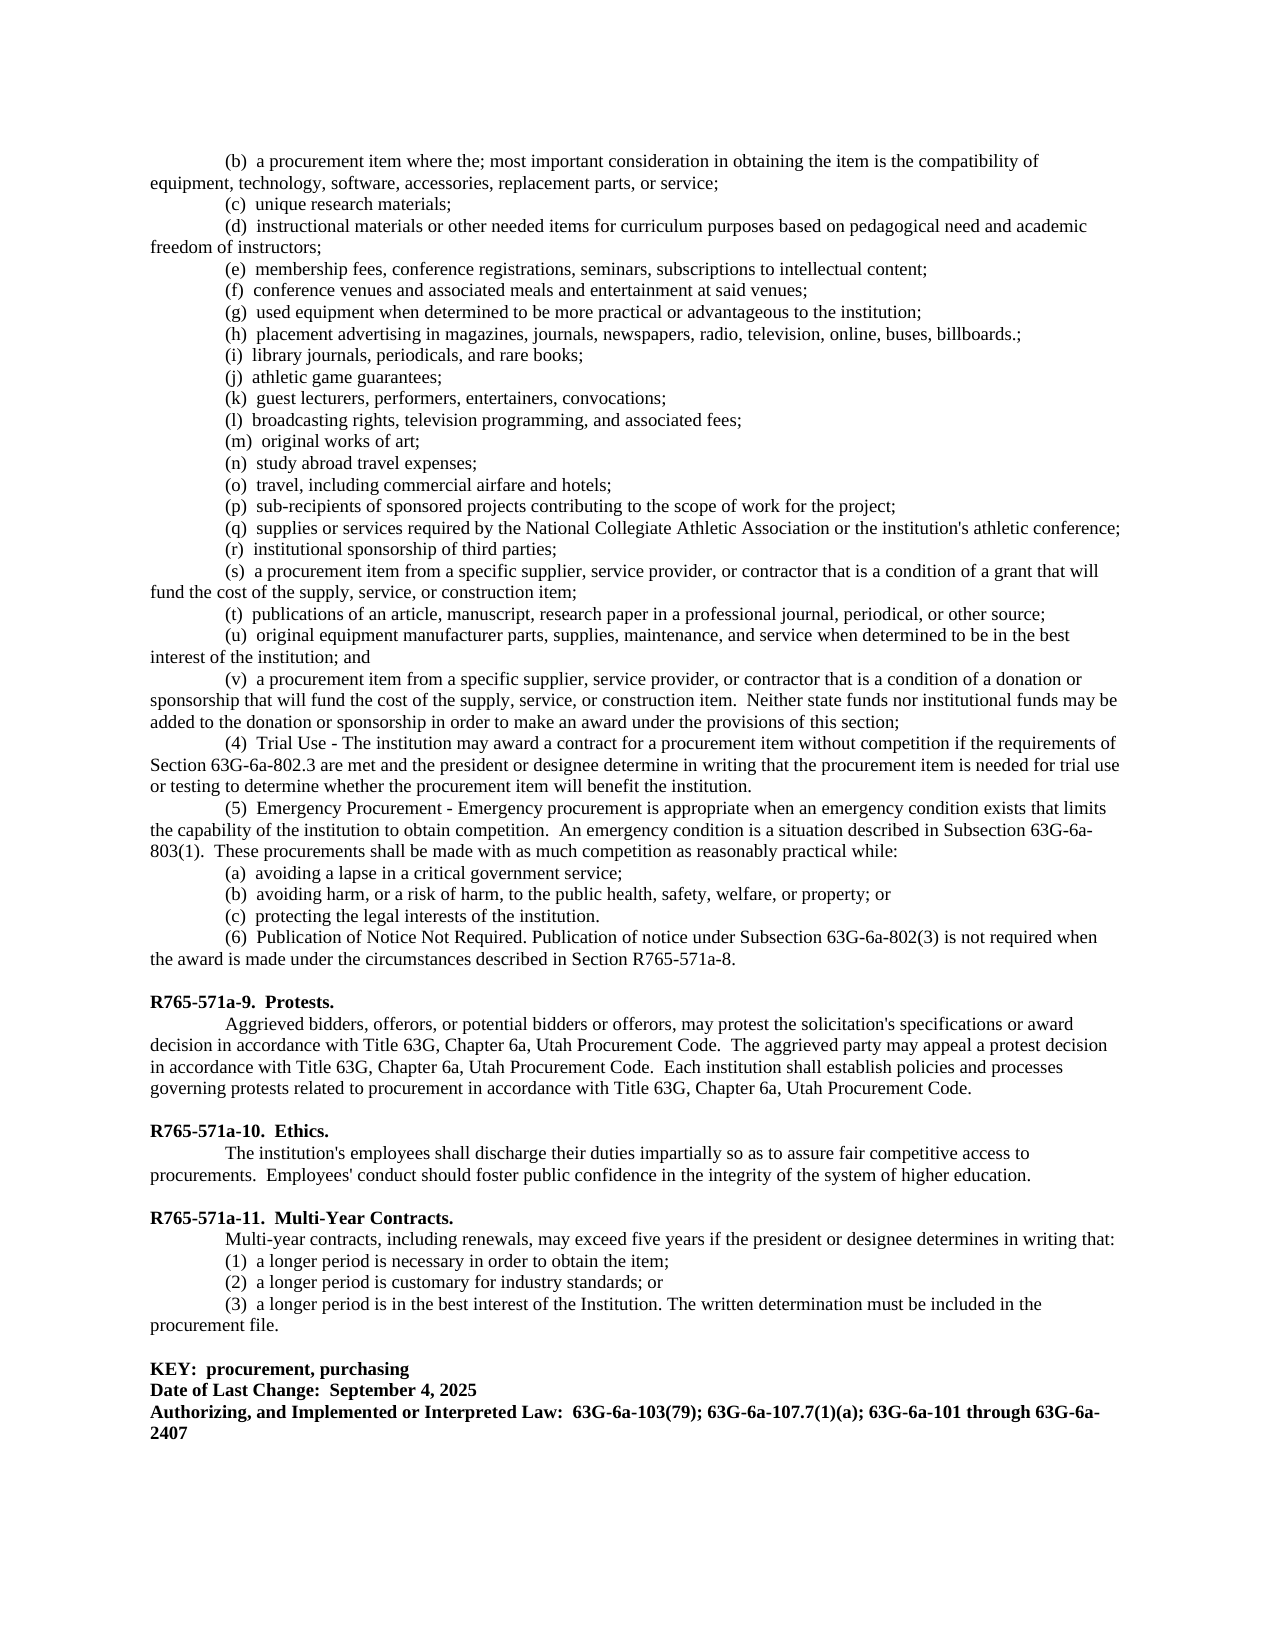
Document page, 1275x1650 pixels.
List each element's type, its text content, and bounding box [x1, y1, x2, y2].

text R765-571a-9. Protests. [150, 991, 1125, 1012]
text (5) Emergency Procurement - Emergency procurement is appropriate when an emergency condition exists that limits the capability of the institution to obtain competition. An emergency condition is a situation described in Subsection 63G-6a-803(1). These procurements shall be made with as much competition as reasonably practical while: [150, 797, 1125, 862]
text (p) sub-recipients of sponsored projects contributing to the scope of work for the project; [150, 495, 1125, 517]
text (j) athletic game guarantees; [150, 366, 1125, 387]
text (1) a longer period is necessary in order to obtain the item; [150, 1250, 1125, 1271]
text (o) travel, including commercial airfare and hotels; [150, 473, 1125, 495]
text (2) a longer period is customary for industry standards; or [150, 1271, 1125, 1293]
text (h) placement advertising in magazines, journals, newspapers, radio, television, online, buses, billboards.; [150, 322, 1125, 344]
text (l) broadcasting rights, television programming, and associated fees; [150, 409, 1125, 430]
text (b) a procurement item where the; most important consideration in obtaining the item is the compatibility of equipment, technology, software, accessories, replacement parts, or service; [150, 150, 1125, 193]
text (6) Publication of Notice Not Required. Publication of notice under Subsection 63G-6a-802(3) is not required when the award is made under the circumstances described in Section R765-571a-8. [150, 926, 1125, 969]
text Multi-year contracts, including renewals, may exceed five years if the president or designee determines in writing that: [150, 1228, 1125, 1250]
text (c) protecting the legal interests of the institution. [150, 905, 1125, 926]
text (m) original works of art; [150, 430, 1125, 452]
text R765-571a-10. Ethics. [150, 1120, 1125, 1142]
text (g) used equipment when determined to be more practical or advantageous to the institution; [150, 301, 1125, 322]
text (3) a longer period is in the best interest of the Institution. The written determination must be included in the procurement file. [150, 1293, 1125, 1336]
text (s) a procurement item from a specific supplier, service provider, or contractor that is a condition of a grant that will fund the cost of the supply, service, or construction item; [150, 560, 1125, 603]
text (e) membership fees, conference registrations, seminars, subscriptions to intellectual content; [150, 258, 1125, 279]
text (c) unique research materials; [150, 193, 1125, 215]
text The institution's employees shall discharge their duties impartially so as to assure fair competitive access to procurements. Employees' conduct should foster public confidence in the integrity of the system of higher education. [150, 1142, 1125, 1185]
text (b) avoiding harm, or a risk of harm, to the public health, safety, welfare, or property; or [150, 883, 1125, 905]
text (q) supplies or services required by the National Collegiate Athletic Association or the institution's athletic conference; [150, 517, 1125, 538]
text (u) original equipment manufacturer parts, supplies, maintenance, and service when determined to be in the best interest of the institution; and [150, 624, 1125, 667]
text KEY: procurement, purchasing [150, 1357, 1125, 1379]
text (i) library journals, periodicals, and rare books; [150, 344, 1125, 366]
text (v) a procurement item from a specific supplier, service provider, or contractor that is a condition of a donation or sponsorship that will fund the cost of the supply, service, or construction item. Neither state funds nor institutional funds may be added to the donation or sponsorship in order to make an award under the provisions of this section; [150, 667, 1125, 732]
text (f) conference venues and associated meals and entertainment at said venues; [150, 279, 1125, 301]
text (t) publications of an article, manuscript, research paper in a professional journal, periodical, or other source; [150, 603, 1125, 624]
text R765-571a-11. Multi-Year Contracts. [150, 1207, 1125, 1228]
text Aggrieved bidders, offerors, or potential bidders or offerors, may protest the solicitation's specifications or award decision in accordance with Title 63G, Chapter 6a, Utah Procurement Code. The aggrieved party may appeal a protest decision in accordance with Title 63G, Chapter 6a, Utah Procurement Code. Each institution shall establish policies and processes governing protests related to procurement in accordance with Title 63G, Chapter 6a, Utah Procurement Code. [150, 1012, 1125, 1099]
text (n) study abroad travel expenses; [150, 452, 1125, 473]
text Authorizing, and Implemented or Interpreted Law: 63G-6a-103(79); 63G-6a-107.7(1)(a); 63G-6a-101 through 63G-6a-2407 [150, 1401, 1125, 1444]
text (4) Trial Use - The institution may award a contract for a procurement item without competition if the requirements of Section 63G-6a-802.3 are met and the president or designee determine in writing that the procurement item is needed for trial use or testing to determine whether the procurement item will benefit the institution. [150, 732, 1125, 797]
text Date of Last Change: September 4, 2025 [150, 1379, 1125, 1401]
text (d) instructional materials or other needed items for curriculum purposes based on pedagogical need and academic freedom of instructors; [150, 215, 1125, 258]
text (r) institutional sponsorship of third parties; [150, 538, 1125, 560]
text (k) guest lecturers, performers, entertainers, convocations; [150, 387, 1125, 409]
text (a) avoiding a lapse in a critical government service; [150, 862, 1125, 883]
